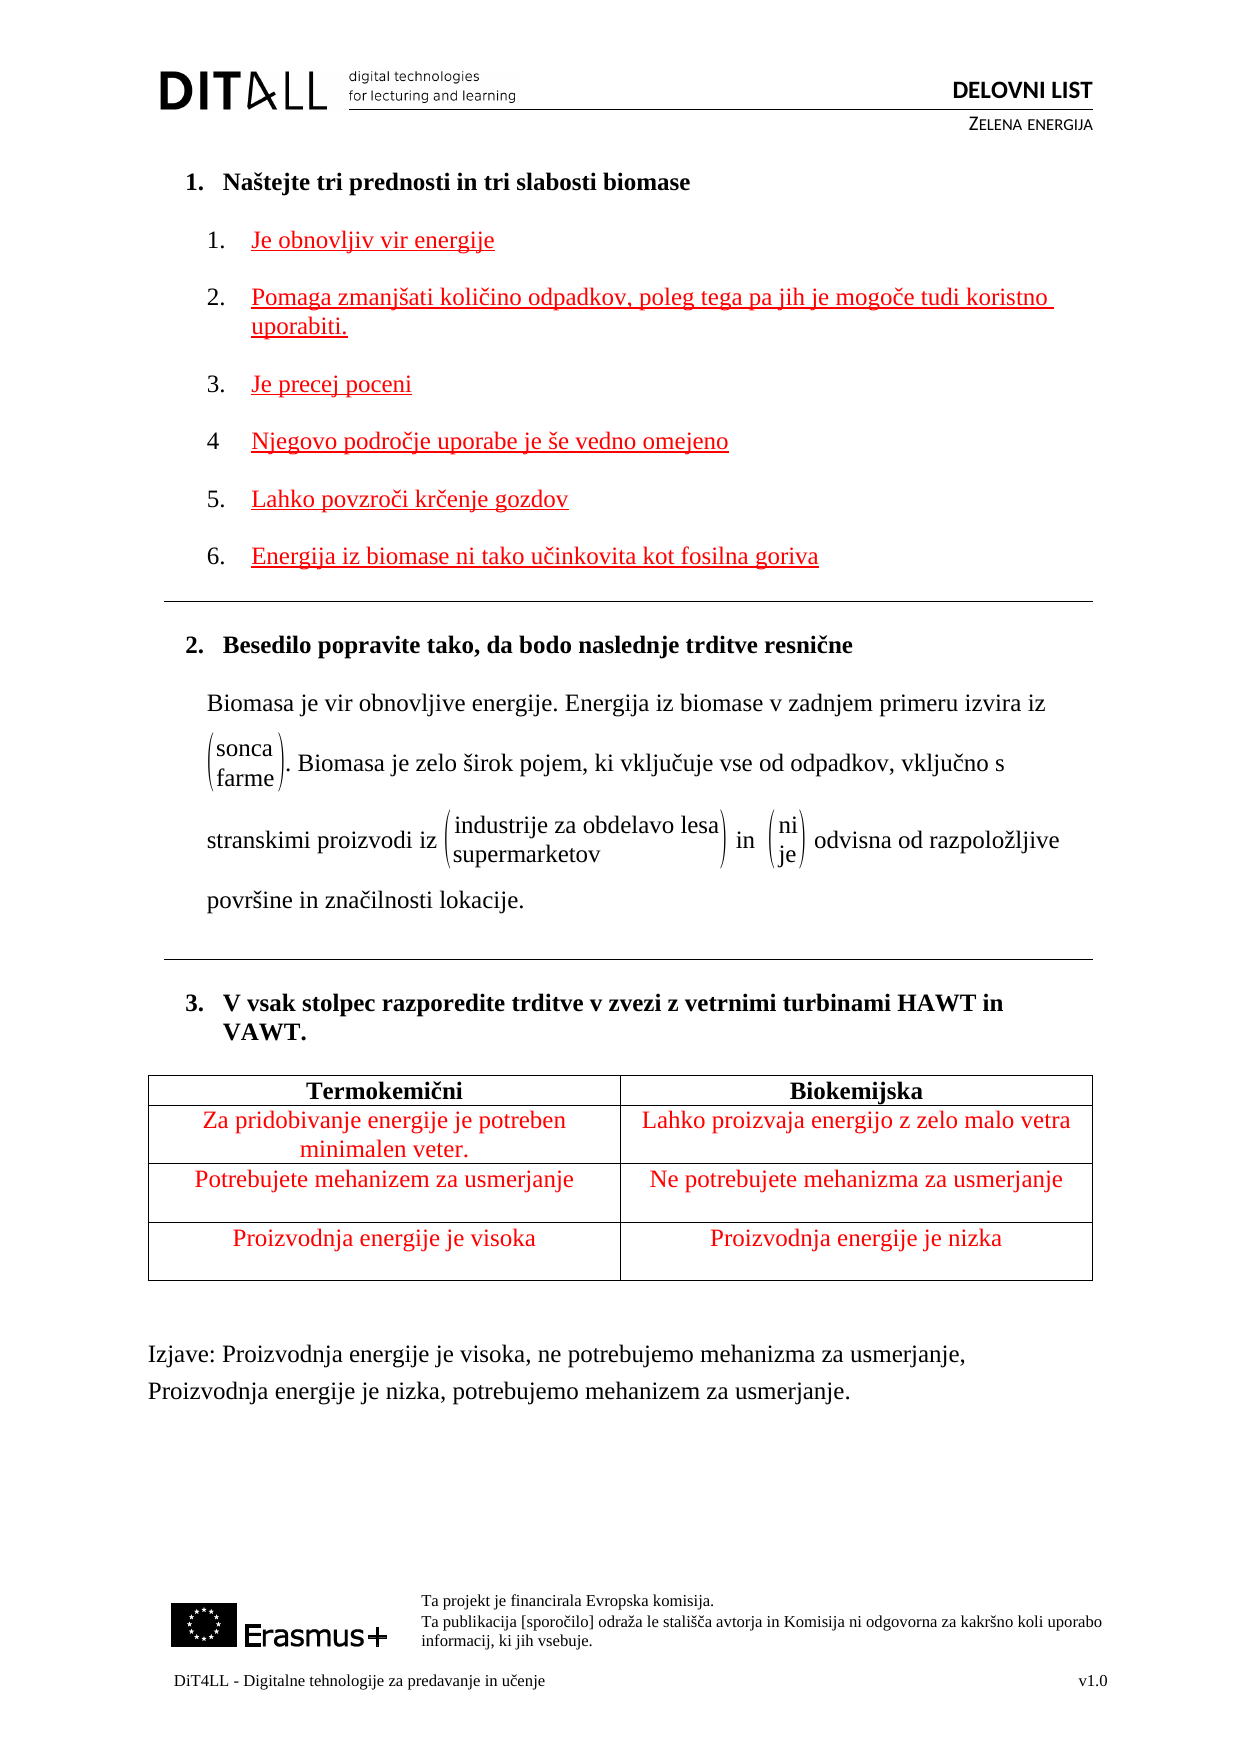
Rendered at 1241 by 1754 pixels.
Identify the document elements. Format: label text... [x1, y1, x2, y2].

table_header Termokemični [149, 1076, 620, 1104]
table_cell Proizvodnja energije je visoka [149, 1223, 620, 1280]
text 3. Je precej poceni [207, 369, 1093, 397]
text V vsak stolpec razporedite trditve v zvezi z vetrnimi turbinami HAWT in VAWT. [185, 988, 1093, 1046]
text 1. Je obnovljiv vir energije [207, 225, 1093, 254]
text 4 Njegovo področje uporabe je še vedno omejeno [207, 426, 1093, 455]
table_cell Potrebujete mehanizem za usmerjanje [149, 1164, 620, 1222]
table_cell Lahko proizvaja energijo z zelo malo vetra [621, 1106, 1092, 1163]
text Besedilo popravite tako, da bodo naslednje trditve resnične [185, 631, 1093, 659]
text Naštejte tri prednosti in tri slabosti biomase [185, 167, 1093, 196]
picture [157, 67, 519, 112]
text 5. Lahko povzroči krčenje gozdov [207, 484, 1093, 512]
text Izjave: Proizvodnja energije je visoka, ne potrebujemo mehanizma za usmerjanje, Proizvodnja energije je nizka, potrebujemo mehanizem za usmerjanje. [148, 1339, 1093, 1405]
table_header Biokemijska [621, 1076, 1092, 1104]
text Biomasa je vir obnovljive energije. Energija iz biomase v zadnjem primeru izvira iz . Biomasa je zelo širok pojem, ki vključuje vse od odpadkov, vključno s stranskimi proizvodi iz in odvisna od razpoložljive površine in značilnosti lokacije. [207, 688, 1093, 913]
table_cell Ne potrebujete mehanizma za usmerjanje [621, 1164, 1092, 1222]
table_cell Za pridobivanje energije je potreben minimalen veter. [149, 1106, 620, 1163]
text 6. Energija iz biomase ni tako učinkovita kot fosilna goriva [207, 541, 1093, 570]
table_cell Proizvodnja energije je nizka [621, 1223, 1092, 1280]
text 2. Pomaga zmanjšati količino odpadkov, poleg tega pa jih je mogoče tudi koristno uporabiti. [207, 282, 1093, 340]
